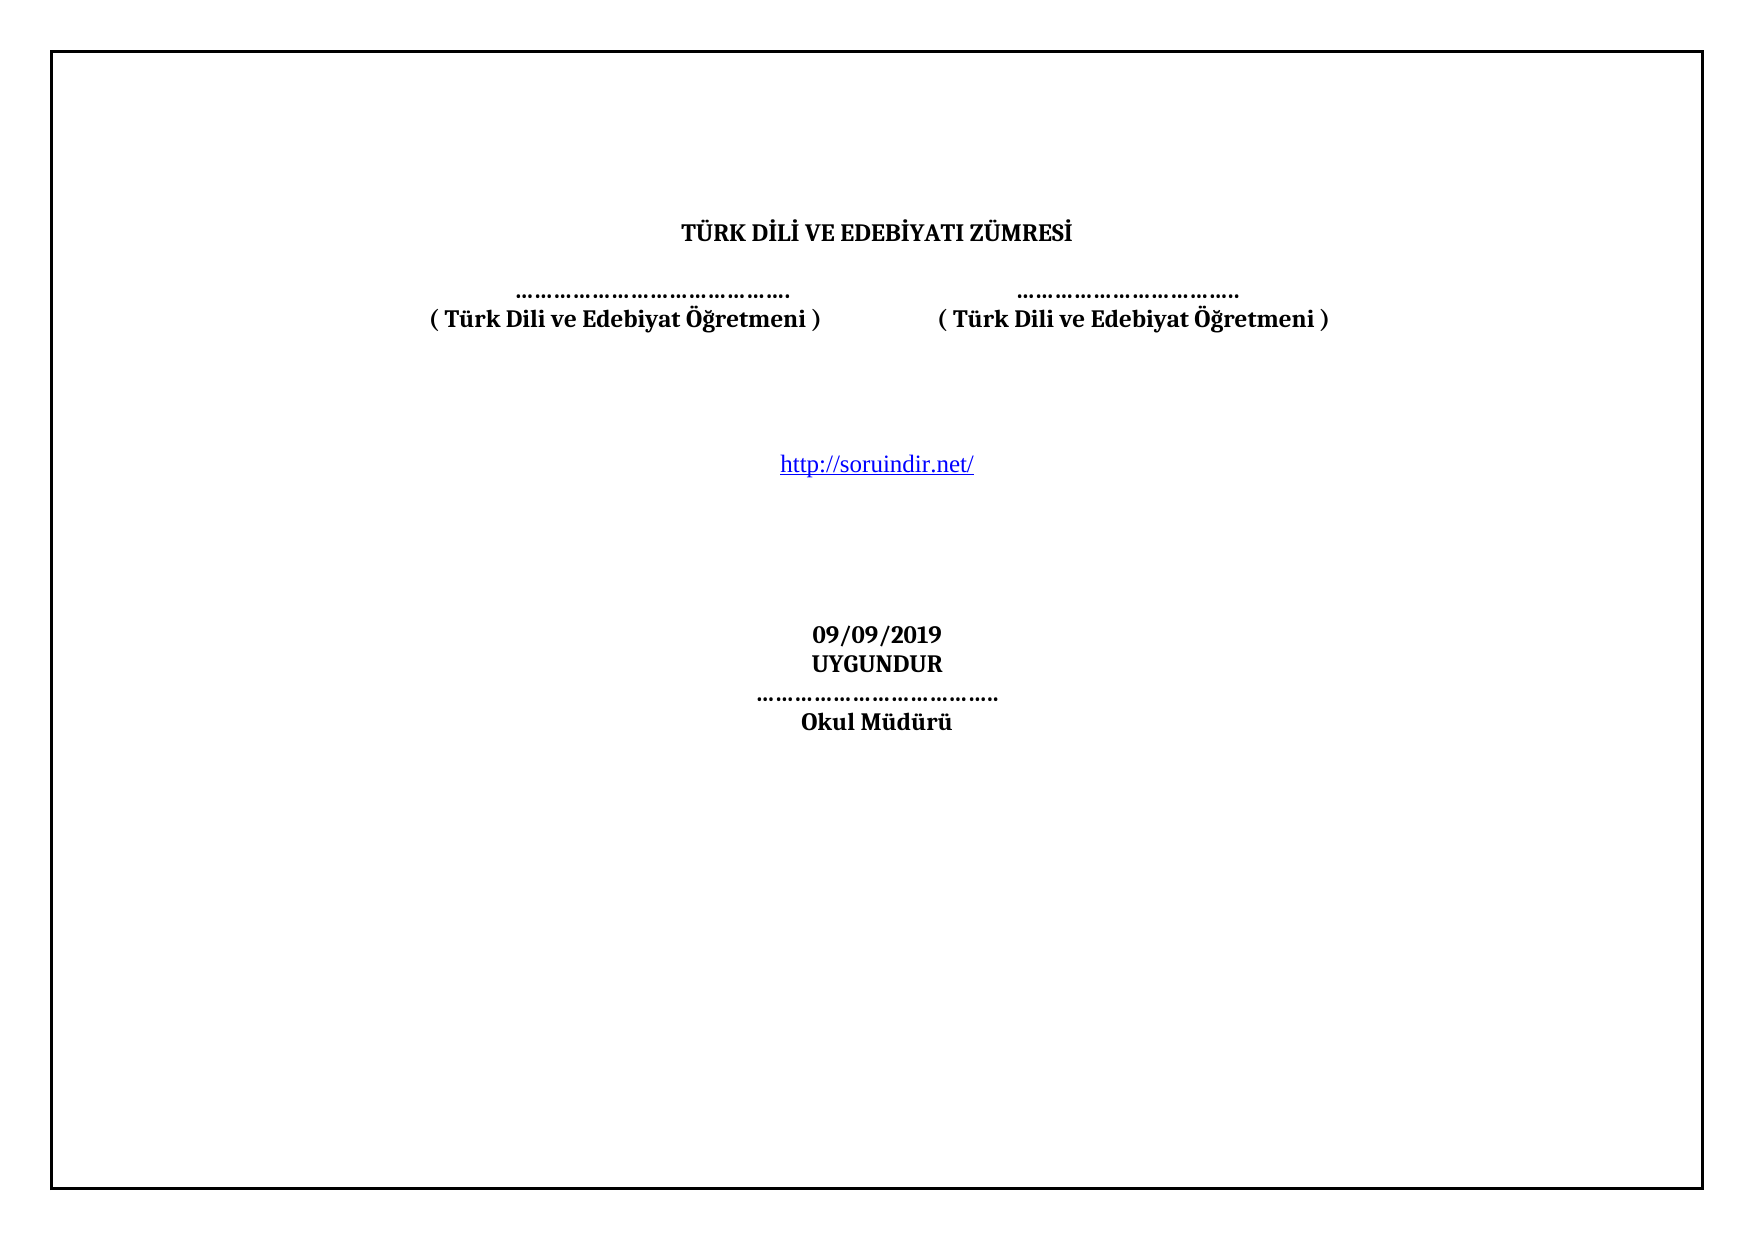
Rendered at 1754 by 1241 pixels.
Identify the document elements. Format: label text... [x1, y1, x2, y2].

text ……………………………….. [75, 679, 1679, 707]
text 09/09/2019 [75, 621, 1679, 650]
text ……………………………………. …………………………….. [75, 276, 1679, 305]
text Okul Müdürü [75, 707, 1679, 736]
text TÜRK DİLİ VE EDEBİYATI ZÜMRESİ [75, 219, 1679, 247]
text http://soruindir.net/ [75, 449, 1679, 477]
text ( Türk Dili ve Edebiyat Öğretmeni ) ( Türk Dili ve Edebiyat Öğretmeni ) [75, 305, 1679, 334]
text UYGUNDUR [75, 650, 1679, 679]
